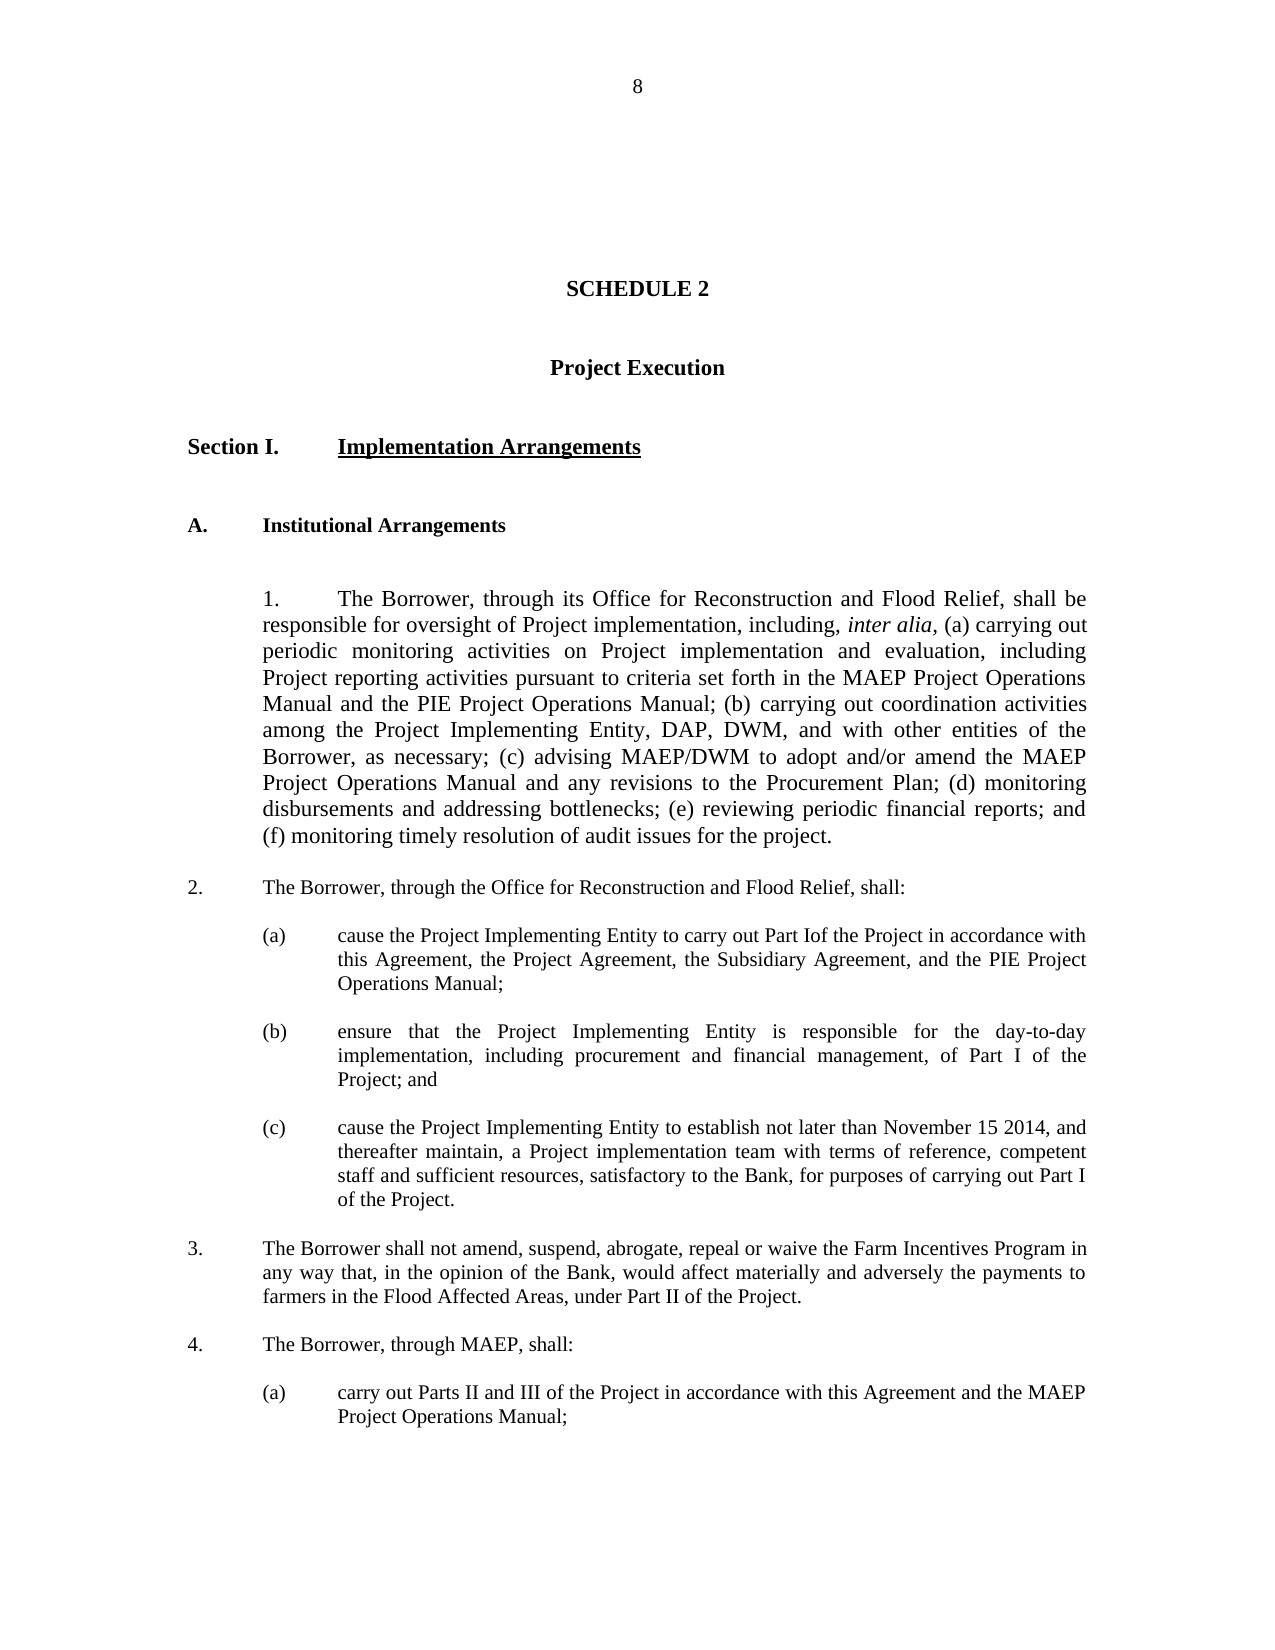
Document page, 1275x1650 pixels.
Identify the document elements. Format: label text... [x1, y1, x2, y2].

text Project Execution [187, 354, 1087, 381]
text Section I. Implementation Arrangements [187, 433, 1087, 460]
text 3. The Borrower shall not amend, suspend, abrogate, repeal or waive the Farm Incentives Program in any way that, in the opinion of the Bank, would affect materially and adversely the payments to farmers in the Flood Affected Areas, under Part II of the Project. [187, 1236, 1087, 1308]
text (a) carry out Parts II and III of the Project in accordance with this Agreement and the MAEP Project Operations Manual; [262, 1380, 1087, 1428]
text SCHEDULE 2 [187, 275, 1087, 302]
text (a) cause the Project Implementing Entity to carry out Part Iof the Project in accordance with this Agreement, the Project Agreement, the Subsidiary Agreement, and the PIE Project Operations Manual; [262, 923, 1087, 995]
text 4. The Borrower, through MAEP, shall: [187, 1332, 1087, 1356]
text (c) cause the Project Implementing Entity to establish not later than November 15 2014, and thereafter maintain, a Project implementation team with terms of reference, competent staff and sufficient resources, satisfactory to the Bank, for purposes of carrying out Part I of the Project. [262, 1115, 1087, 1211]
list Institutional Arrangements [187, 512, 1087, 537]
text 2. The Borrower, through the Office for Reconstruction and Flood Relief, shall: [187, 874, 1087, 899]
list The Borrower, through its Office for Reconstruction and Flood Relief, shall be responsible for oversight of Project implementation, including, inter alia, (a) carrying out periodic monitoring activities on Project implementation and evaluation, including Project reporting activities pursuant to criteria set forth in the MAEP Project Operations Manual and the PIE Project Operations Manual; (b) carrying out coordination activities among the Project Implementing Entity, DAP, DWM, and with other entities of the Borrower, as necessary; (c) advising MAEP/DWM to adopt and/or amend the MAEP Project Operations Manual and any revisions to the Procurement Plan; (d) monitoring disbursements and addressing bottlenecks; (e) reviewing periodic financial reports; and (f) monitoring timely resolution of audit issues for the project. [262, 585, 1087, 848]
text (b) ensure that the Project Implementing Entity is responsible for the day-to-day implementation, including procurement and financial management, of Part I of the Project; and [262, 1019, 1087, 1091]
